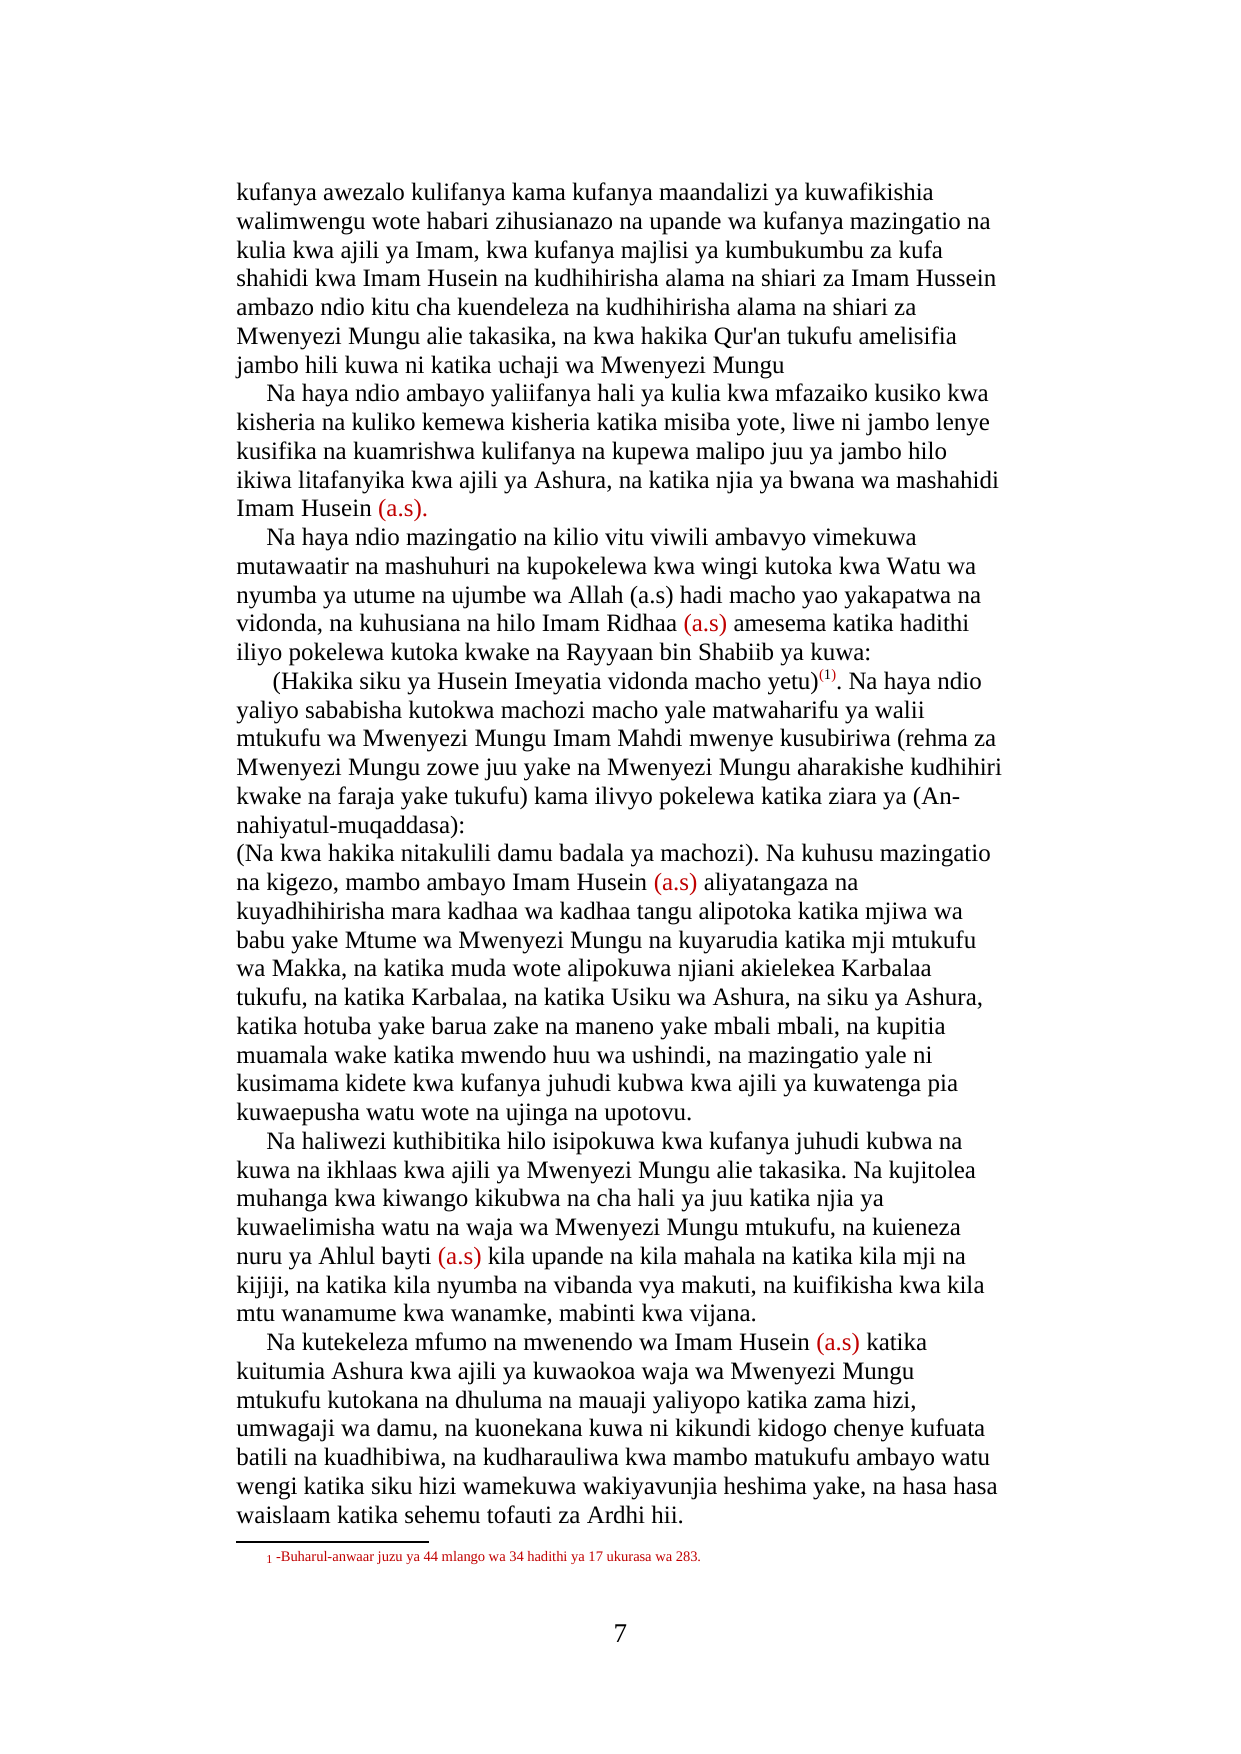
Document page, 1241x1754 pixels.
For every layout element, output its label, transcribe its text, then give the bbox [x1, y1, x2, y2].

text (Hakika siku ya Husein Imeyatia vidonda macho yetu)(). Na haya ndio yaliyo sababisha kutokwa machozi macho yale matwaharifu ya walii mtukufu wa Mwenyezi Mungu Imam Mahdi mwenye kusubiriwa (rehma za Mwenyezi Mungu zowe juu yake na Mwenyezi Mungu aharakishe kudhihiri kwake na faraja yake tukufu) kama ilivyo pokelewa katika ziara ya (An-nahiyatul-muqaddasa): [236, 666, 1004, 838]
text Na haya ndio mazingatio na kilio vitu viwili ambavyo vimekuwa mutawaatir na mashuhuri na kupokelewa kwa wingi kutoka kwa Watu wa nyumba ya utume na ujumbe wa Allah (a.s) hadi macho yao yakapatwa na vidonda, na kuhusiana na hilo Imam Ridhaa (a.s) amesema katika hadithi iliyo pokelewa kutoka kwake na Rayyaan bin Shabiib ya kuwa: [236, 522, 1004, 666]
text Na kutekeleza mfumo na mwenendo wa Imam Husein (a.s) katika kuitumia Ashura kwa ajili ya kuwaokoa waja wa Mwenyezi Mungu mtukufu kutokana na dhuluma na mauaji yaliyopo katika zama hizi, umwagaji wa damu, na kuonekana kuwa ni kikundi kidogo chenye kufuata batili na kuadhibiwa, na kudharauliwa kwa mambo matukufu ambayo watu wengi katika siku hizi wamekuwa wakiyavunjia heshima yake, na hasa hasa waislaam katika sehemu tofauti za Ardhi hii. [236, 1327, 1004, 1528]
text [236, 177, 1004, 378]
text Na haliwezi kuthibitika hilo isipokuwa kwa kufanya juhudi kubwa na kuwa na ikhlaas kwa ajili ya Mwenyezi Mungu alie takasika. Na kujitolea muhanga kwa kiwango kikubwa na cha hali ya juu katika njia ya kuwaelimisha watu na waja wa Mwenyezi Mungu mtukufu, na kuieneza nuru ya Ahlul bayti (a.s) kila upande na kila mahala na katika kila mji na kijiji, na katika kila nyumba na vibanda vya makuti, na kuifikisha kwa kila mtu wanamume kwa wanamke, mabinti kwa vijana. [236, 1126, 1004, 1327]
text Na haya ndio ambayo yaliifanya hali ya kulia kwa mfazaiko kusiko kwa kisheria na kuliko kemewa kisheria katika misiba yote, liwe ni jambo lenye kusifika na kuamrishwa kulifanya na kupewa malipo juu ya jambo hilo ikiwa litafanyika kwa ajili ya Ashura, na katika njia ya bwana wa mashahidi Imam Husein (a.s). [236, 378, 1004, 522]
text (Na kwa hakika nitakulili damu badala ya machozi). Na kuhusu mazingatio na kigezo, mambo ambayo Imam Husein (a.s) aliyatangaza na kuyadhihirisha mara kadhaa wa kadhaa tangu alipotoka katika mjiwa wa babu yake Mtume wa Mwenyezi Mungu na kuyarudia katika mji mtukufu wa Makka, na katika muda wote alipokuwa njiani akielekea Karbalaa tukufu, na katika Karbalaa, na katika Usiku wa Ashura, na siku ya Ashura, katika hotuba yake barua zake na maneno yake mbali mbali, na kupitia muamala wake katika mwendo huu wa ushindi, na mazingatio yale ni kusimama kidete kwa kufanya juhudi kubwa kwa ajili ya kuwatenga pia kuwaepusha watu wote na ujinga na upotovu. [236, 838, 1004, 1126]
